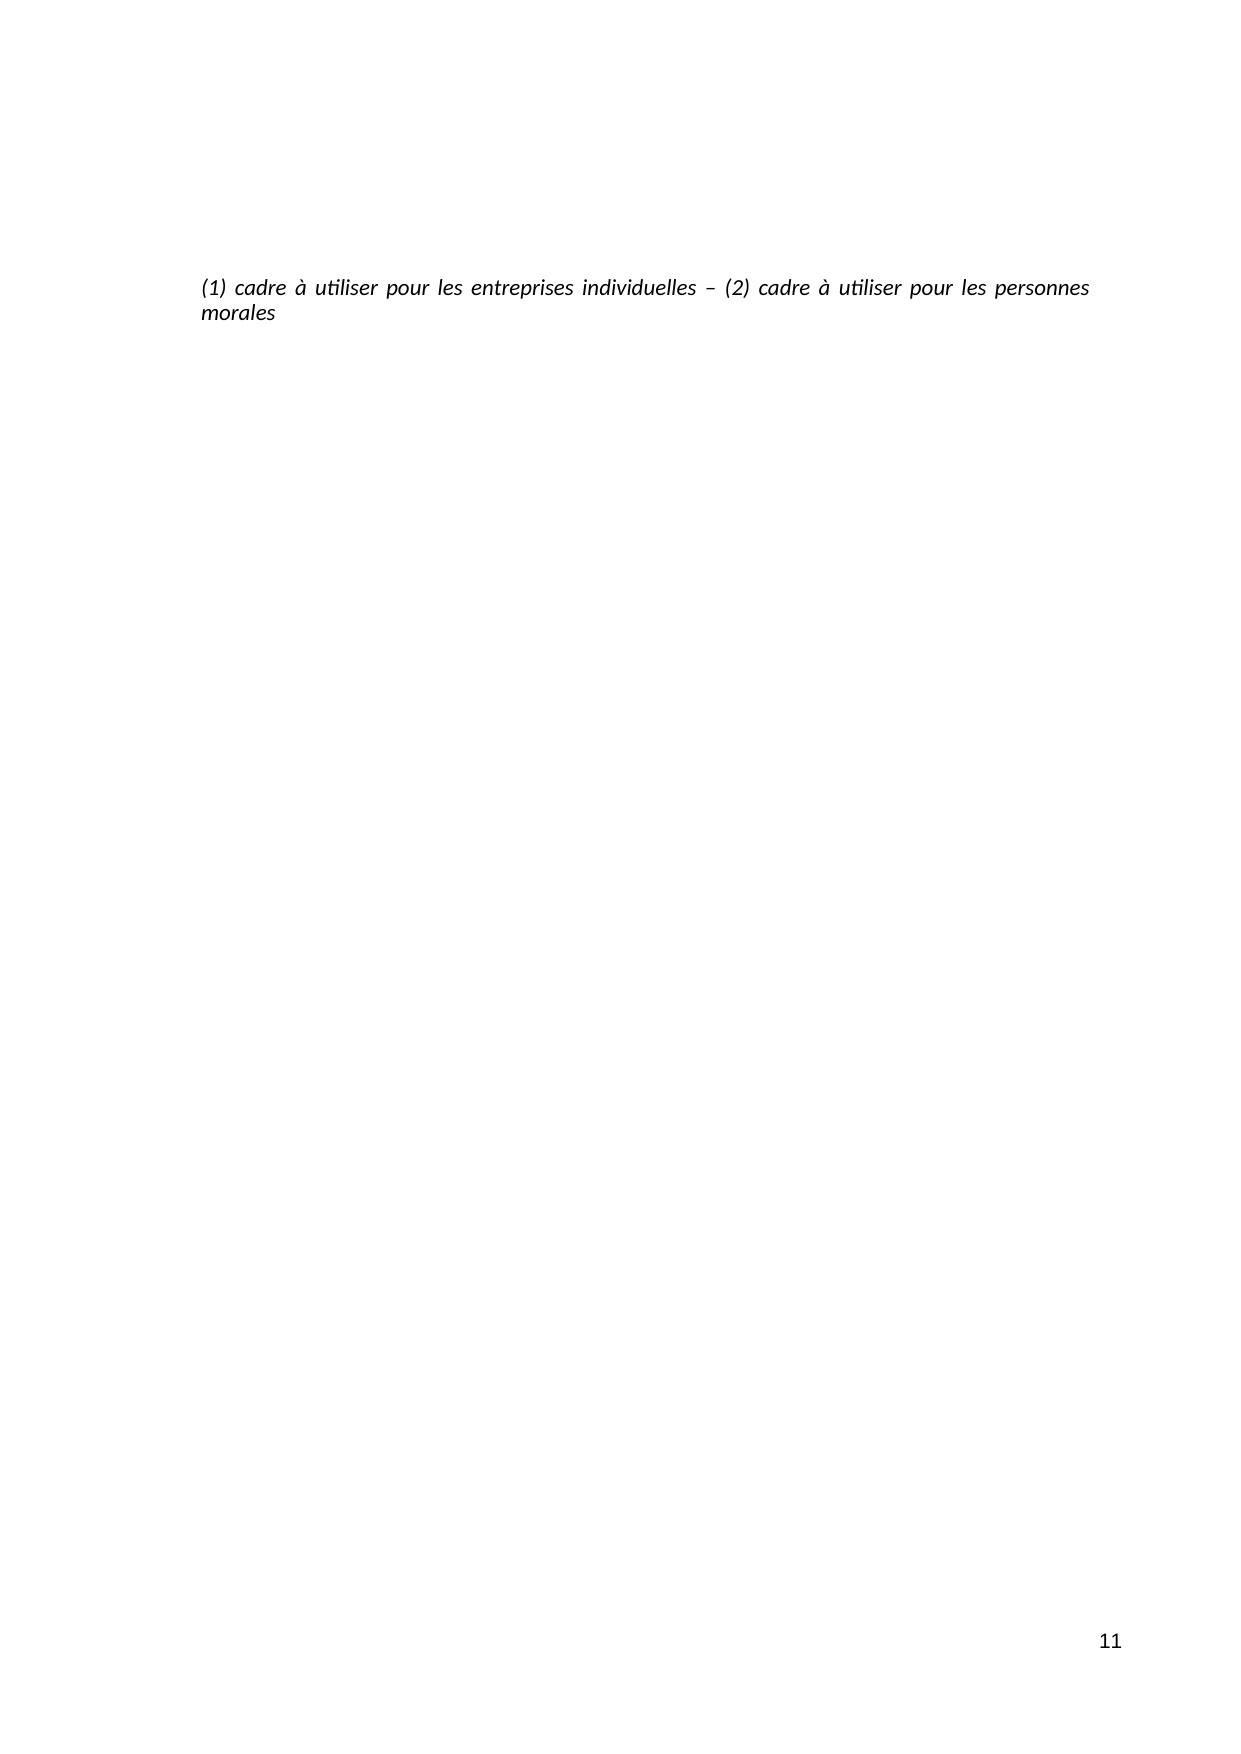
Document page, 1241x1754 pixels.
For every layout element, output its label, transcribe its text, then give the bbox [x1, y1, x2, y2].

text (1) cadre à utiliser pour les entreprises individuelles – (2) cadre à utiliser pour les personnes morales [201, 275, 1092, 325]
